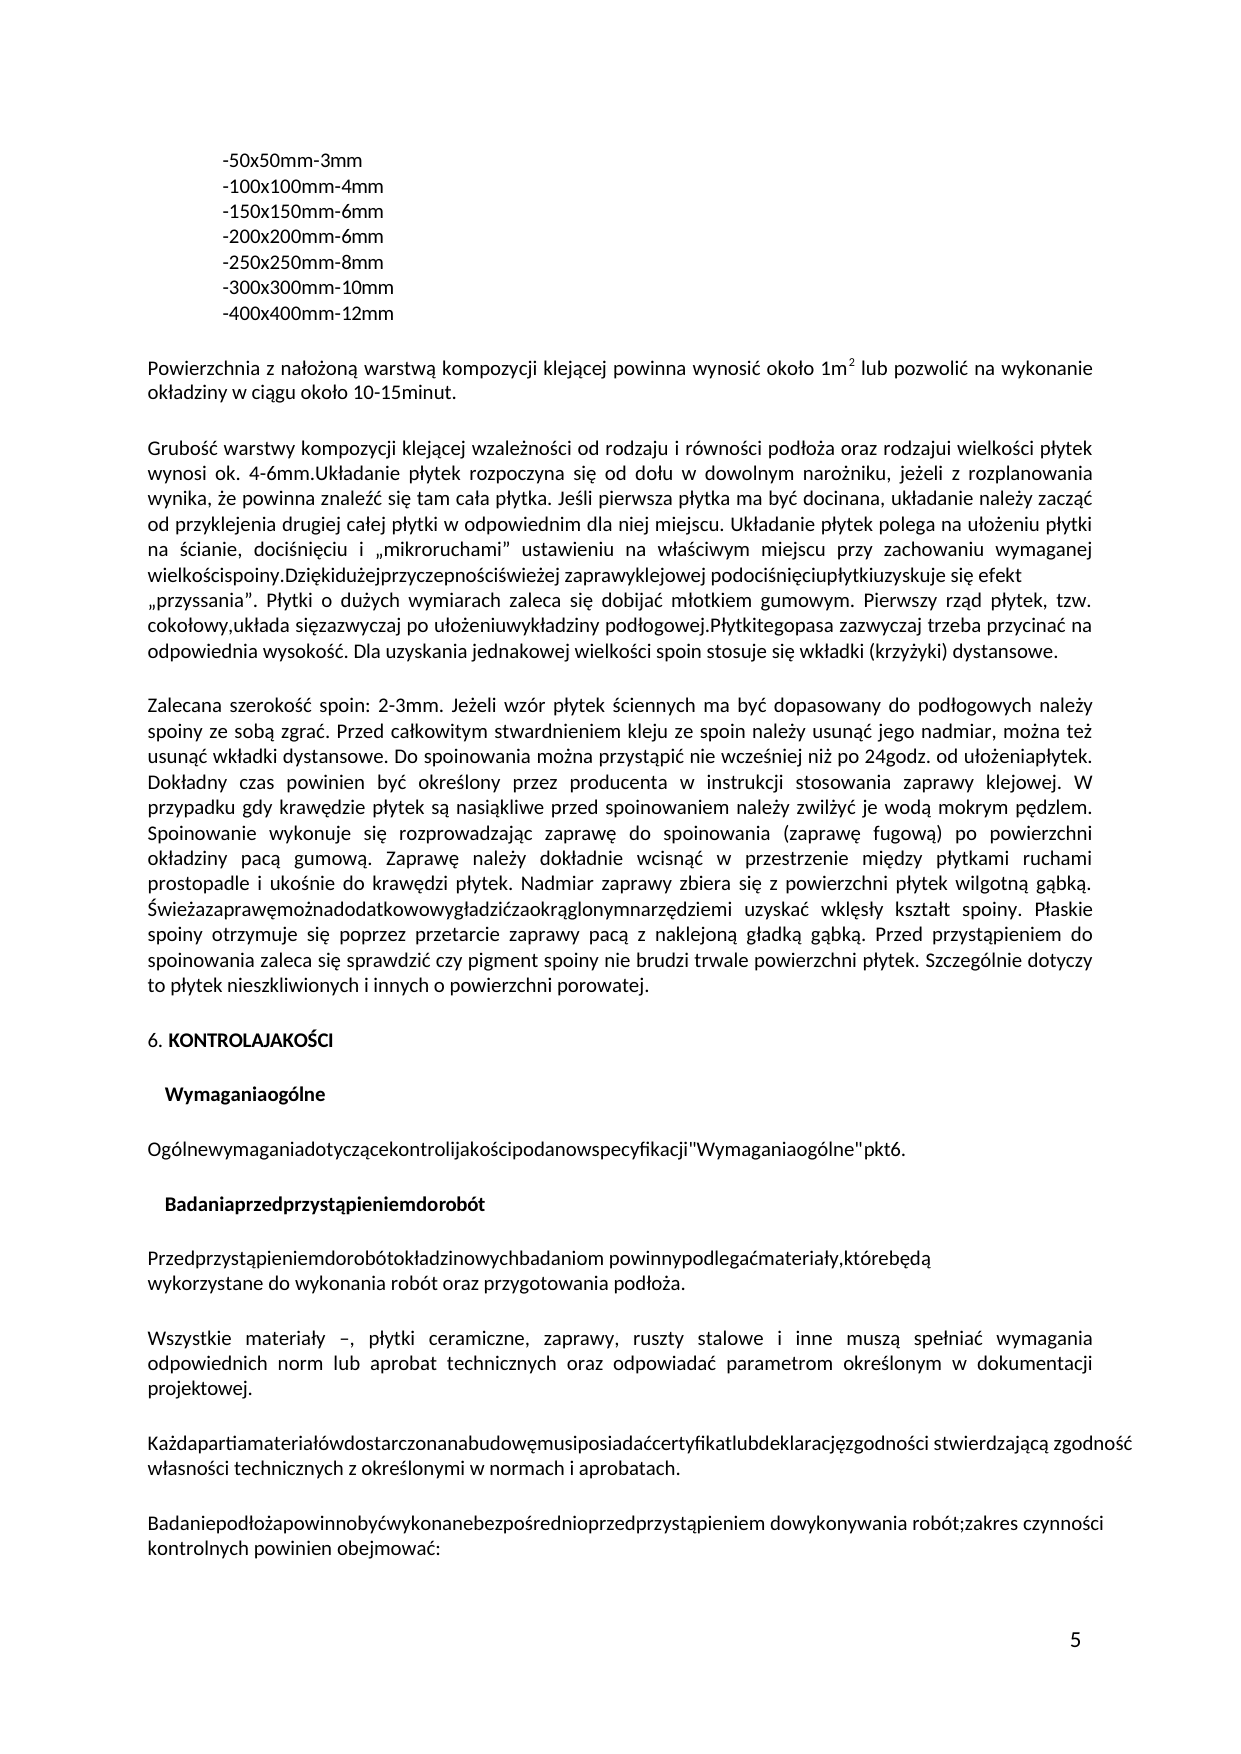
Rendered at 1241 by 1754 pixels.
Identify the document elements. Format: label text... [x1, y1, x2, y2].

text Wszystkie materiały –, płytki ceramiczne, zaprawy, ruszty stalowe i inne muszą spełniać wymagania odpowiednich norm lub aprobat technicznych oraz odpowiadać parametrom określonym w dokumentacji projektowej. [147, 1326, 1094, 1400]
text -300x300mm-10mm [222, 275, 1157, 300]
text Zalecana szerokość spoin: 2-3mm. Jeżeli wzór płytek ściennych ma być dopasowany do podłogowych należy spoiny ze sobą zgrać. Przed całkowitym stwardnieniem kleju ze spoin należy usunąć jego nadmiar, można też usunąć wkładki dystansowe. Do spoinowania można przystąpić nie wcześniej niż po 24godz. od ułożeniapłytek. Dokładny czas powinien być określony przez producenta w instrukcji stosowania zaprawy klejowej. W przypadku gdy krawędzie płytek są nasiąkliwe przed spoinowaniem należy zwilżyć je wodą mokrym pędzlem. Spoinowanie wykonuje się rozprowadzając zaprawę do spoinowania (zaprawę fugową) po powierzchni okładziny pacą gumową. Zaprawę należy dokładnie wcisnąć w przestrzenie między płytkami ruchami prostopadle i ukośnie do krawędzi płytek. Nadmiar zaprawy zbiera się z powierzchni płytek wilgotną gąbką. Świeżazaprawęmożnadodatkowowygładzićzaokrąglonymnarzędziemi uzyskać wklęsły kształt spoiny. Płaskie spoiny otrzymuje się poprzez przetarcie zaprawy pacą z naklejoną gładką gąbką. Przed przystąpieniem do spoinowania zaleca się sprawdzić czy pigment spoiny nie brudzi trwale powierzchni płytek. Szczególnie dotyczy to płytek nieszkliwionych i innych o powierzchni porowatej. [147, 693, 1094, 998]
list KONTROLAJAKOŚCI [147, 1027, 1157, 1052]
list Badaniaprzedprzystąpieniemdorobót [127, 1191, 1157, 1216]
text -50x50mm-3mm [222, 147, 1157, 173]
text Powierzchnia z nałożoną warstwą kompozycji klejącej powinna wynosić około 1m2 lub pozwolić na wykonanie okładziny w ciągu około 10-15minut. [147, 355, 1093, 405]
text -400x400mm-12mm [222, 300, 1157, 325]
text -200x200mm-6mm [222, 224, 1157, 249]
text Badaniepodłożapowinnobyćwykonanebezpośrednioprzedprzystąpieniem dowykonywania robót;zakres czynności kontrolnych powinien obejmować: [147, 1511, 1157, 1561]
text Grubość warstwy kompozycji klejącej wzależności od rodzaju i równości podłoża oraz rodzajui wielkości płytek wynosi ok. 4-6mm.Układanie płytek rozpoczyna się od dołu w dowolnym narożniku, jeżeli z rozplanowania wynika, że powinna znaleźć się tam cała płytka. Jeśli pierwsza płytka ma być docinana, układanie należy zacząć od przyklejenia drugiej całej płytki w odpowiednim dla niej miejscu. Układanie płytek polega na ułożeniu płytki na ścianie, dociśnięciu i „mikroruchami” ustawieniu na właściwym miejscu przy zachowaniu wymaganej wielkościspoiny.Dziękidużejprzyczepnościświeżej zaprawyklejowej podociśnięciupłytkiuzyskuje się efekt [147, 435, 1094, 587]
text Przedprzystąpieniemdorobótokładzinowychbadaniom powinnypodlegaćmateriały,którebędą wykorzystane do wykonania robót oraz przygotowania podłoża. [147, 1246, 1051, 1296]
text Ogólnewymaganiadotyczącekontrolijakościpodanowspecyfikacji"Wymaganiaogólne"pkt6. [147, 1136, 1157, 1161]
text -150x150mm-6mm [222, 198, 1157, 224]
text Każdapartiamateriałówdostarczonanabudowęmusiposiadaćcertyfikatlubdeklaracjęzgodności stwierdzającą zgodność własności technicznych z określonymi w normach i aprobatach. [147, 1431, 1157, 1480]
list Wymaganiaogólne [127, 1081, 1157, 1107]
text -250x250mm-8mm [222, 249, 1157, 275]
text -100x100mm-4mm [222, 173, 1157, 198]
text „przyssania”. Płytki o dużych wymiarach zaleca się dobijać młotkiem gumowym. Pierwszy rząd płytek, tzw. cokołowy,układa sięzazwyczaj po ułożeniuwykładziny podłogowej.Płytkitegopasa zazwyczaj trzeba przycinać na odpowiednia wysokość. Dla uzyskania jednakowej wielkości spoin stosuje się wkładki (krzyżyki) dystansowe. [147, 587, 1094, 663]
